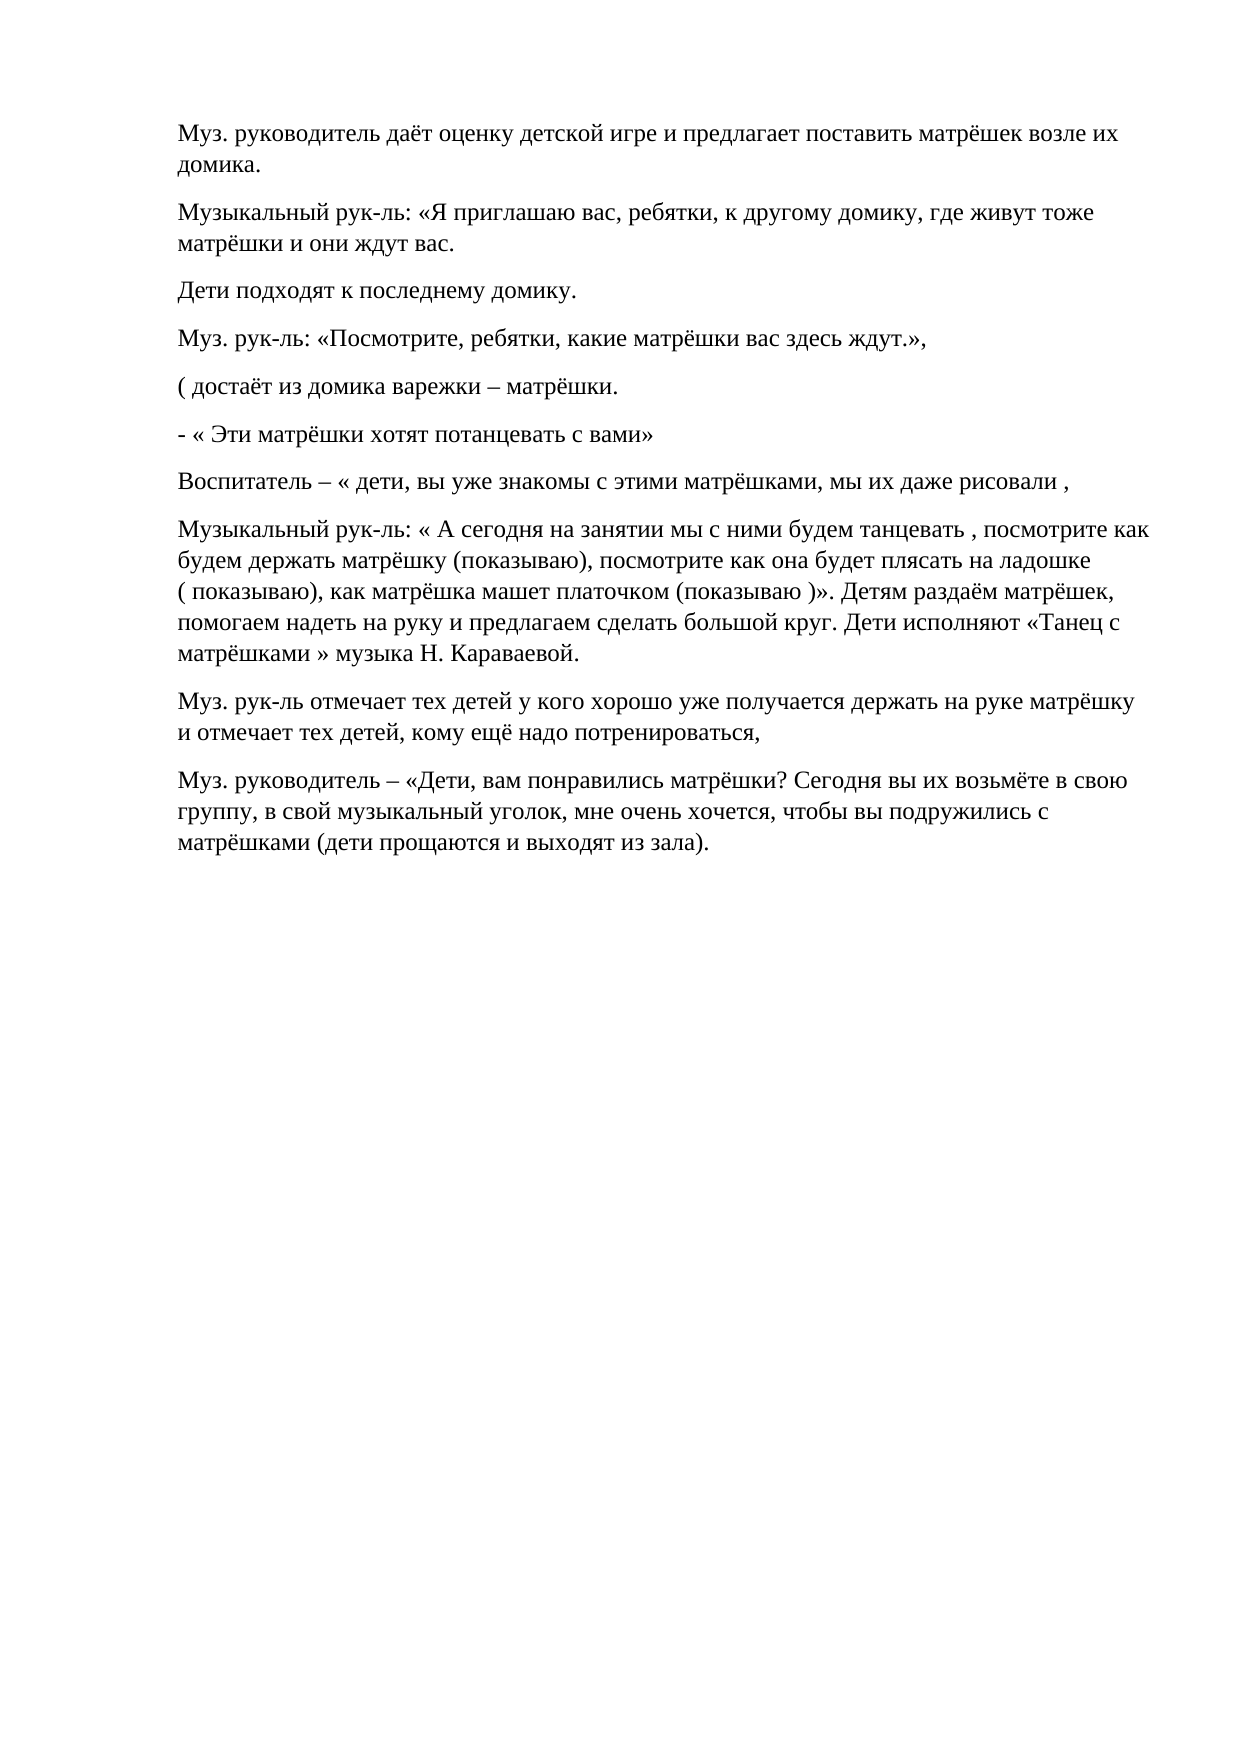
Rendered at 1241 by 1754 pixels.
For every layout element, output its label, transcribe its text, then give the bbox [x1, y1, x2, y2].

text Воспитатель – « дети, вы уже знакомы с этими матрёшками, мы их даже рисовали , [177, 466, 1152, 495]
text ( достаёт из домика варежки – матрёшки. [177, 371, 1152, 400]
text Муз. рук-ль: «Посмотрите, ребятки, какие матрёшки вас здесь ждут.», [177, 323, 1152, 352]
text Музыкальный рук-ль: « А сегодня на занятии мы с ними будем танцевать , посмотрите как будем держать матрёшку (показываю), посмотрите как она будет плясать на ладошке ( показываю), как матрёшка машет платочком (показываю )». Детям раздаём матрёшек, помогаем надеть на руку и предлагаем сделать большой круг. Дети исполняют «Танец с матрёшками » музыка Н. Караваевой. [177, 514, 1152, 667]
text Музыкальный рук-ль: «Я приглашаю вас, ребятки, к другому домику, где живут тоже матрёшки и они ждут вас. [177, 197, 1152, 257]
text - « Эти матрёшки хотят потанцевать с вами» [177, 419, 1152, 447]
text Муз. рук-ль отмечает тех детей у кого хорошо уже получается держать на руке матрёшку и отмечает тех детей, кому ещё надо потренироваться, [177, 686, 1152, 746]
text Муз. руководитель – «Дети, вам понравились матрёшки? Сегодня вы их возьмёте в свою группу, в свой музыкальный уголок, мне очень хочется, чтобы вы подружились с матрёшками (дети прощаются и выходят из зала). [177, 765, 1152, 856]
text Дети подходят к последнему домику. [177, 276, 1152, 304]
text Муз. руководитель даёт оценку детской игре и предлагает поставить матрёшек возле их домика. [177, 118, 1152, 178]
